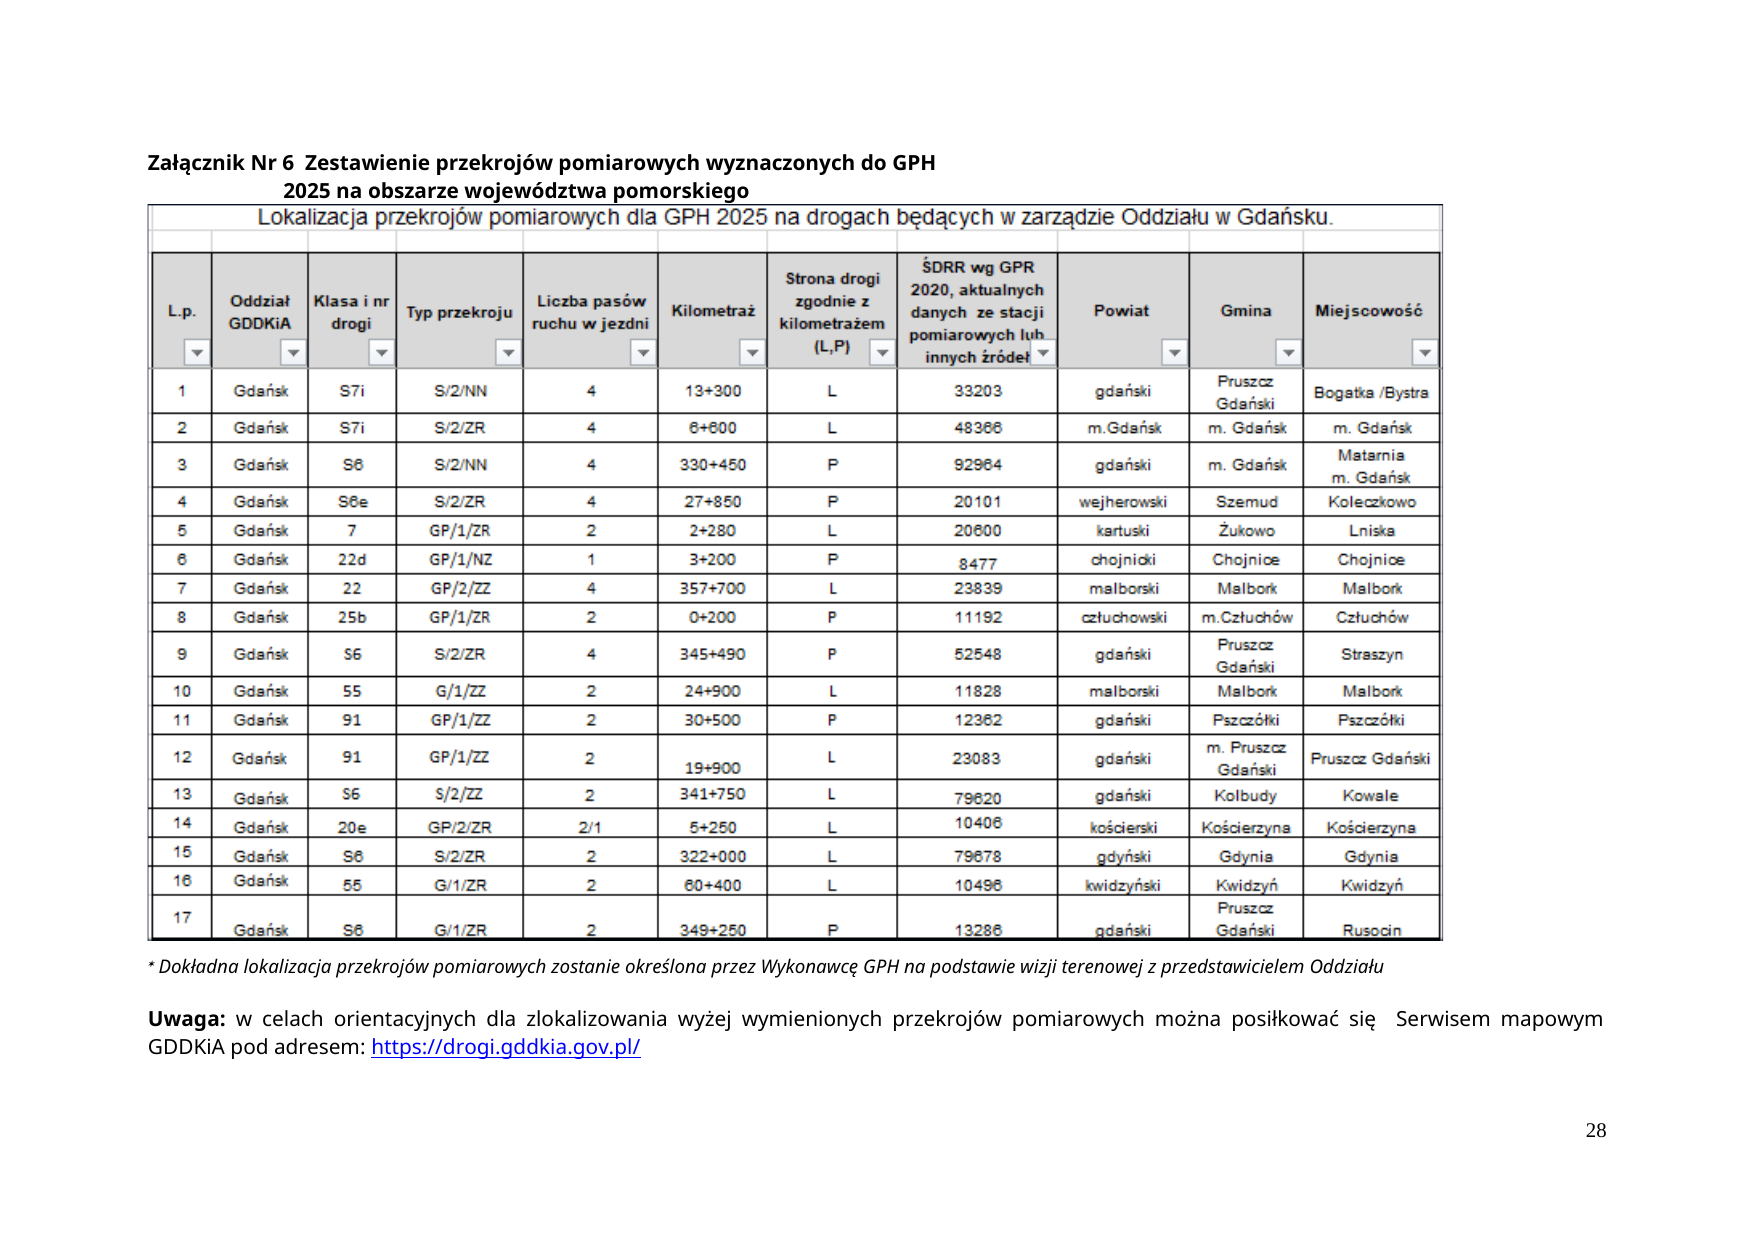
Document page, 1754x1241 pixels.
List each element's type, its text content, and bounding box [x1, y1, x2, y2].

text Uwaga: w celach orientacyjnych dla zlokalizowania wyżej wymienionych przekrojów pomiarowych można posiłkować się Serwisem mapowym GDDKiA pod adresem: https://drogi.gddkia.gov.pl/ [148, 1004, 1606, 1061]
picture [147, 204, 1444, 941]
text Dokładna lokalizacja przekrojów pomiarowych zostanie określona przez Wykonawcę GPH na podstawie wizji terenowej z przedstawicielem Oddziału [148, 953, 1606, 978]
text Załącznik Nr 6 Zestawienie przekrojów pomiarowych wyznaczonych do GPH [148, 148, 1606, 176]
text 2025 na obszarze województwa pomorskiego [148, 176, 1606, 204]
